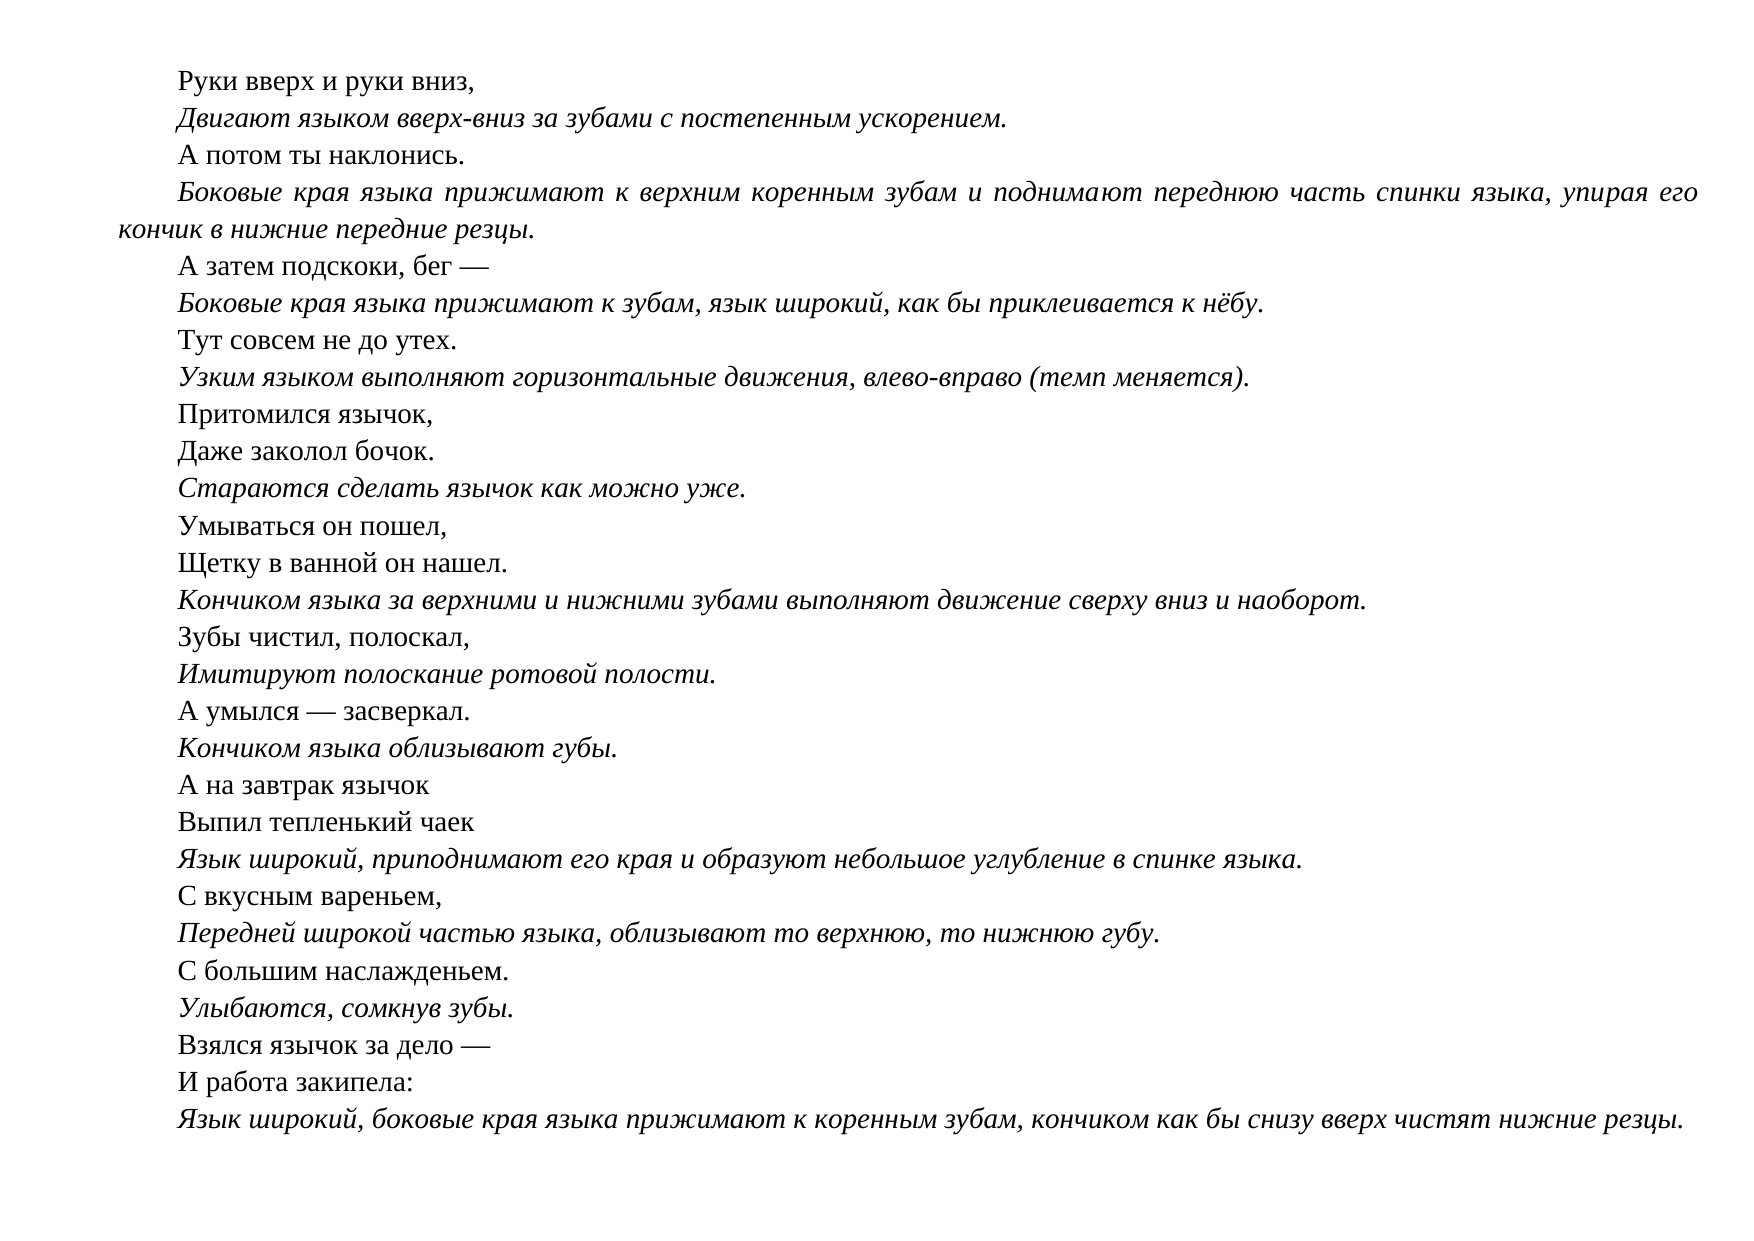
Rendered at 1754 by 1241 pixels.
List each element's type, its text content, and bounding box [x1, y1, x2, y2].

text Щетку в ванной он нашел. [118, 541, 1698, 578]
text А затем подскоки, бег — [118, 244, 1698, 282]
text Боковые края языка прижимают к верхним коренным зубам и поднимают переднюю часть спинки языка, упирая его кончик в нижние передние резцы. [118, 170, 1698, 244]
text С вкусным вареньем, [118, 875, 1698, 912]
text Стараются сделать язычок как можно уже. [118, 467, 1698, 504]
text С большим наслажденьем. [118, 949, 1698, 986]
text Язык широкий, приподнимают его края и образуют небольшое углубление в спинке языка. [118, 838, 1698, 875]
text Даже заколол бочок. [118, 430, 1698, 467]
text А потом ты наклонись. [118, 133, 1698, 170]
text Притомился язычок, [118, 393, 1698, 430]
text Имитируют полоскание ротовой полости. [118, 652, 1698, 689]
text Взялся язычок за дело — [118, 1023, 1698, 1060]
text Тут совсем не до утех. [118, 319, 1698, 356]
text Выпил тепленький чаек [118, 801, 1698, 838]
text Кончиком языка облизывают губы. [118, 727, 1698, 764]
text Умываться он пошел, [118, 504, 1698, 541]
text Боковые края языка прижимают к зубам, язык широкий, как бы приклеивается к нёбу. [118, 282, 1698, 319]
text Зубы чистил, полоскал, [118, 615, 1698, 652]
text Двигают языком вверх-вниз за зубами с постепенным ускорением. [118, 96, 1698, 133]
text Улыбаются, сомкнув зубы. [118, 986, 1698, 1023]
text Передней широкой частью языка, облизывают то верхнюю, то нижнюю губу. [118, 912, 1698, 949]
text А на завтрак язычок [118, 764, 1698, 801]
text Узким языком выполняют горизонтальные движения, влево-вправо (темп меняется). [118, 356, 1698, 393]
text А умылся — засверкал. [118, 689, 1698, 727]
text И работа закипела: [118, 1060, 1698, 1097]
text Язык широкий, боковые края языка прижимают к коренным зубам, кончиком как бы снизу вверх чистят нижние резцы. [118, 1097, 1698, 1134]
text Кончиком языка за верхними и нижними зубами выполняют движение сверху вниз и наоборот. [118, 578, 1698, 615]
text Руки вверх и руки вниз, [118, 59, 1698, 96]
